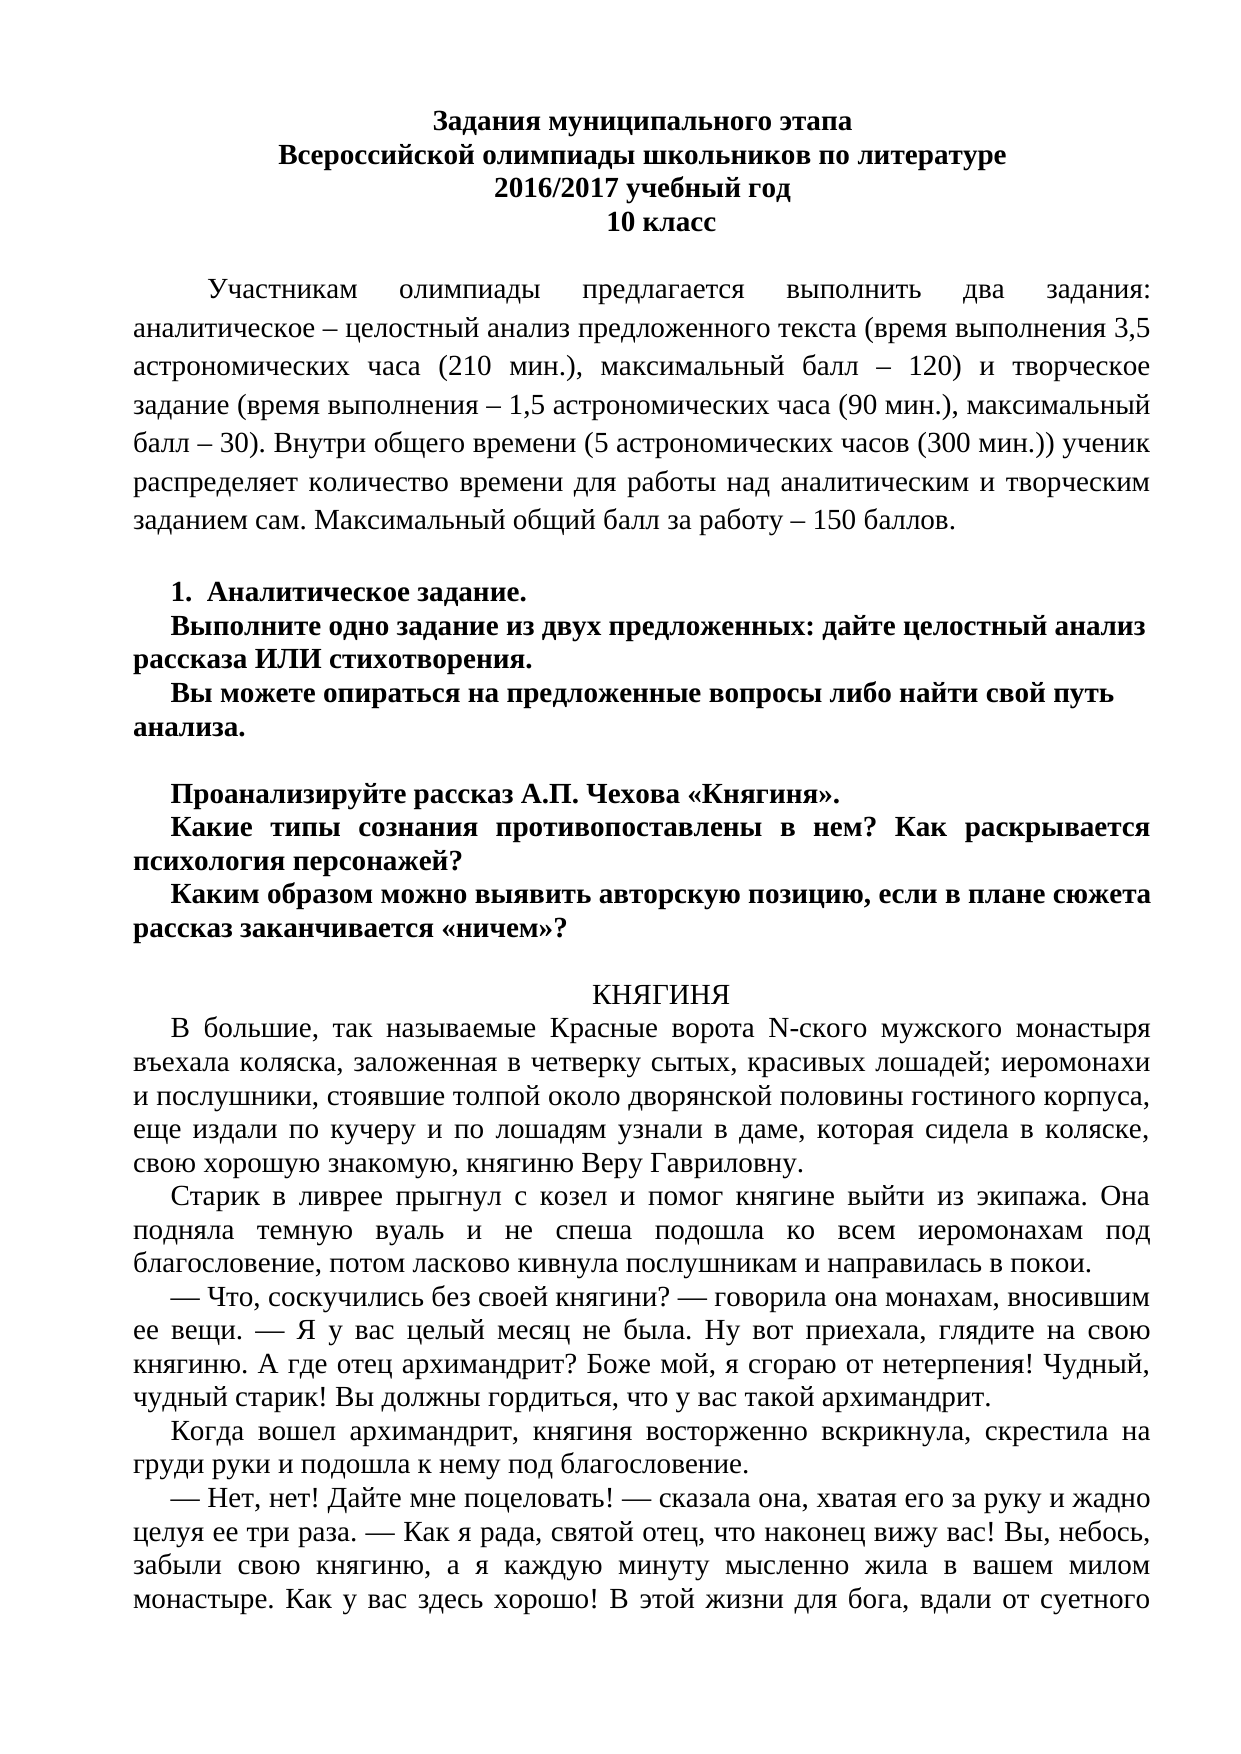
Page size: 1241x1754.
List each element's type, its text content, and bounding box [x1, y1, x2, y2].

text Выполните одно задание из двух предложенных: дайте целостный анализ рассказа ИЛИ стихотворения. [133, 608, 1152, 675]
text В большие, так называемые Красные ворота N-ского мужского монастыря въехала коляска, заложенная в четверку сытых, красивых лошадей; иеромонахи и послушники, стоявшие толпой около дворянской половины гостиного корпуса, еще издали по кучеру и по лошадям узнали в даме, которая сидела в коляске, свою хорошую знакомую, княгиню Веру Гавриловну. [133, 1011, 1152, 1178]
text Каким образом можно выявить авторскую позицию, если в плане сюжета рассказ заканчивается «ничем»? [133, 876, 1152, 943]
text КНЯГИНЯ [133, 977, 1152, 1011]
text Задания муниципального этапа [133, 103, 1152, 137]
list Аналитическое задание. [133, 574, 1152, 608]
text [133, 1480, 1152, 1614]
text Когда вошел архимандрит, княгиня восторженно вскрикнула, скрестила на груди руки и подошла к нему под благословение. [133, 1413, 1152, 1480]
text Всероссийской олимпиады школьников по литературе [133, 137, 1152, 171]
text 2016/2017 учебный год [133, 171, 1152, 204]
text Старик в ливрее прыгнул с козел и помог княгине выйти из экипажа. Она подняла темную вуаль и не спеша подошла ко всем иеромонахам под благословение, потом ласково кивнула послушникам и направилась в покои. [133, 1178, 1152, 1279]
text Какие типы сознания противопоставлены в нем? Как раскрывается психология персонажей? [133, 809, 1152, 876]
text Проанализируйте рассказ А.П. Чехова «Княгиня». [133, 776, 1152, 809]
subtitle 10 класс [133, 204, 1152, 238]
text — Что, соскучились без своей княгини? — говорила она монахам, вносившим ее вещи. — Я у вас целый месяц не была. Ну вот приехала, глядите на свою княгиню. А где отец архимандрит? Боже мой, я сгораю от нетерпения! Чудный, чудный старик! Вы должны гордиться, что у вас такой архимандрит. [133, 1279, 1152, 1413]
text Вы можете опираться на предложенные вопросы либо найти свой путь анализа. [133, 675, 1152, 742]
text Участникам олимпиады предлагается выполнить два задания: аналитическое – целостный анализ предложенного текста (время выполнения 3,5 астрономических часа (210 мин.), максимальный балл – 120) и творческое задание (время выполнения – 1,5 астрономических часа (90 мин.), максимальный балл – 30). Внутри общего времени (5 астрономических часов (300 мин.)) ученик распределяет количество времени для работы над аналитическим и творческим заданием сам. Максимальный общий балл за работу – 150 баллов. [133, 271, 1152, 536]
